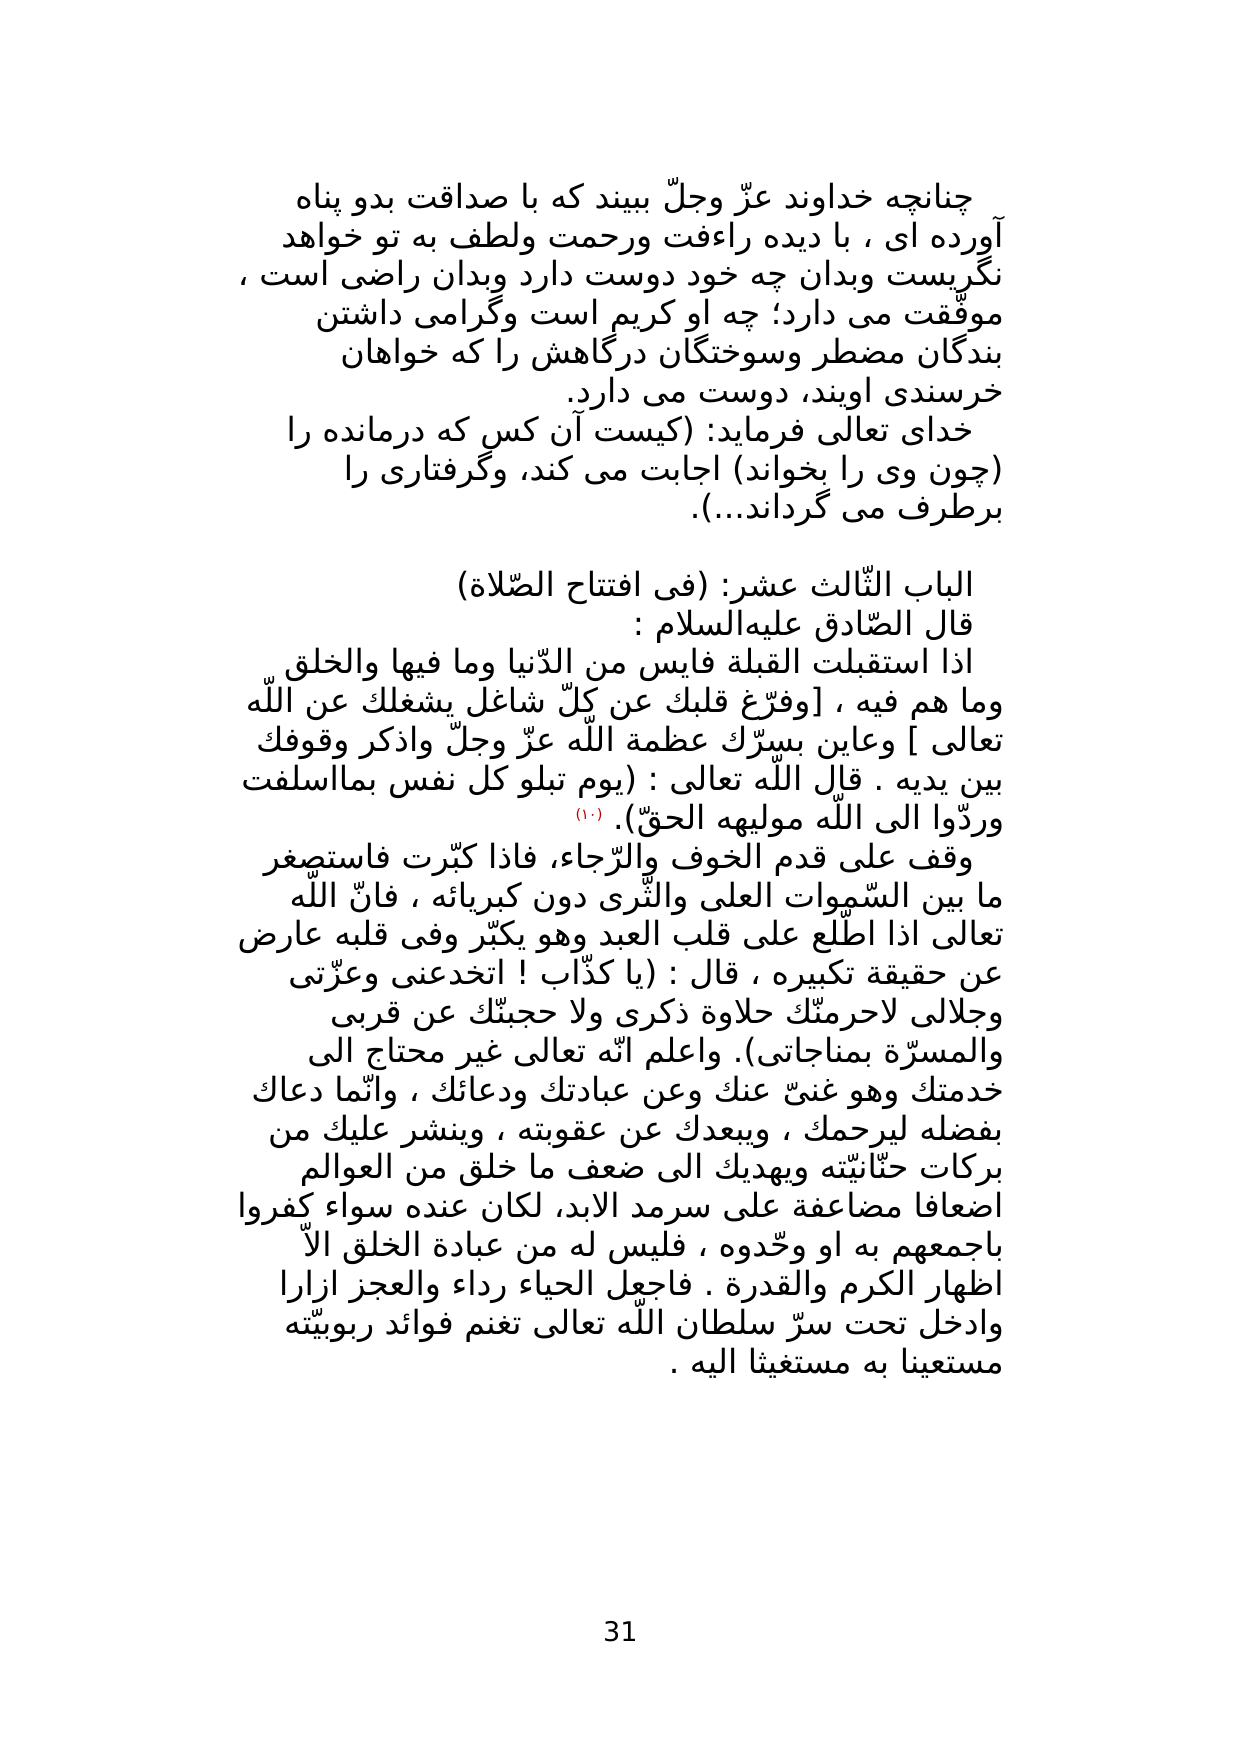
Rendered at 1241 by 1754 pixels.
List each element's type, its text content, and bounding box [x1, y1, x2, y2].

text خداى تعالى فرمايد: (كيست آن كس كه درمانده را (چون وى را بخواند) اجابت مى كند، وگرفتارى را برطرف مى گرداند...). [236, 410, 1004, 527]
text قال الصّادق عليه‌السلام : [236, 604, 1004, 643]
text الباب الثّالث عشر: (فى افتتاح الصّلاة) [236, 565, 1004, 604]
text چنانچه خداوند عزّ وجلّ ببيند كه با صداقت بدو پناه آورده اى ، با ديده راءفت ورحمت ولطف به تو خواهد نگريست وبدان چه خود دوست دارد وبدان راضى است ، موفّقت مى دارد؛ چه او كريم است وگرامى داشتن بندگان مضطر وسوختگان درگاهش را كه خواهان خرسندى اويند، دوست مى دارد. [236, 177, 1004, 410]
text وقف على قدم الخوف والرّجاء، فاذا كبّرت فاستصغر ما بين السّموات العلى والثّرى دون كبريائه ، فانّ اللّه تعالى اذا اطّلع على قلب العبد وهو يكبّر وفى قلبه عارض عن حقيقة تكبيره ، قال : (يا كذّاب ! اتخدعنى وعزّتى وجلالى لاحرمنّك حلاوة ذكرى ولا حجبنّك عن قربى والمسرّة بمناجاتى). واعلم انّه تعالى غير محتاج الى خدمتك وهو غنىّ عنك وعن عبادتك ودعائك ، وانّما دعاك بفضله ليرحمك ، ويبعدك عن عقوبته ، وينشر عليك من بركات حنّانيّته ويهديك الى ضعف ما خلق من العوالم اضعافا مضاعفة على سرمد الابد، لكان عنده سواء كفروا باجمعهم به او وحّدوه ، فليس له من عبادة الخلق الاّ اظهار الكرم والقدرة . فاجعل الحياء رداء والعجز ازارا وادخل تحت سرّ سلطان اللّه تعالى تغنم فوائد ربوبيّته مستعينا به مستغيثا اليه . [236, 837, 1004, 1381]
text اذا استقبلت القبلة فايس من الدّنيا وما فيها والخلق وما هم فيه ، [وفرّغ قلبك عن كلّ شاغل يشغلك عن اللّه تعالى ] وعاين بسرّك عظمة اللّه عزّ وجلّ واذكر وقوفك بين يديه . قال اللّه تعالى : (يوم تبلو كل نفس بمااسلفت وردّوا الى اللّه موليهه الحقّ). (١٠) [236, 643, 1004, 837]
